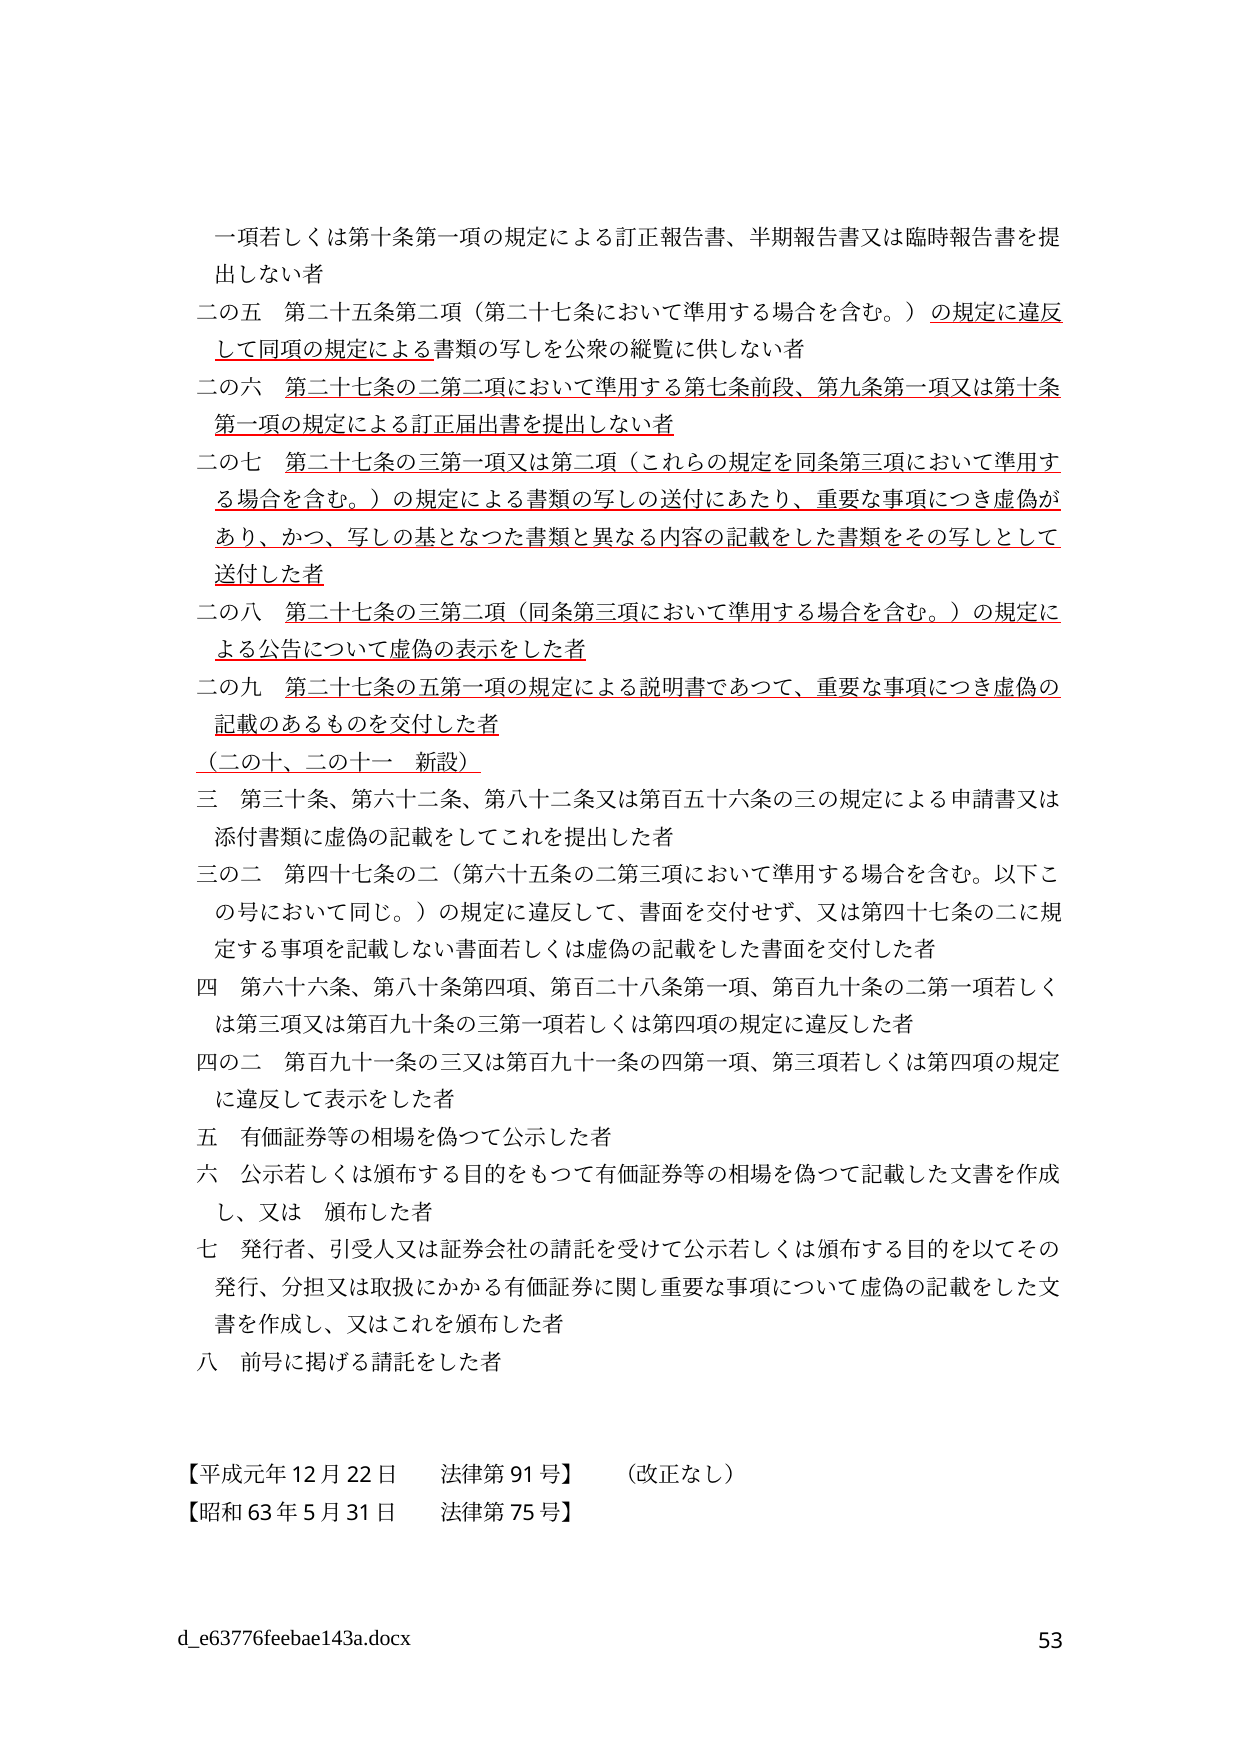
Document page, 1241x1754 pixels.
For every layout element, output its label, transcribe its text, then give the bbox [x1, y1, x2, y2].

text 二の五 第二十五条第二項（第二十七条において準用する場合を含む。）の規定に違反して同項の規定による書類の写しを公衆の縦覧に供しない者 [196, 292, 1063, 367]
text 六 公示若しくは頒布する目的をもつて有価証券等の相場を偽つて記載した文書を作成し、又は 頒布した者 [196, 1154, 1063, 1229]
text 五 有価証券等の相場を偽つて公示した者 [196, 1117, 1063, 1154]
text 四の二 第百九十一条の三又は第百九十一条の四第一項、第三項若しくは第四項の規定に違反して表示をした者 [196, 1042, 1063, 1117]
text 三の二 第四十七条の二（第六十五条の二第三項において準用する場合を含む。以下この号において同じ。）の規定に違反して、書面を交付せず、又は第四十七条の二に規定する事項を記載しない書面若しくは虚偽の記載をした書面を交付した者 [196, 854, 1063, 967]
text 八 前号に掲げる請託をした者 [196, 1342, 1063, 1379]
text 二の九 第二十七条の五第一項の規定による説明書であつて、重要な事項につき虚偽の記載のあるものを交付した者 [196, 667, 1063, 742]
text 四 第六十六条、第八十条第四項、第百二十八条第一項、第百九十条の二第一項若しくは第三項又は第百九十条の三第一項若しくは第四項の規定に違反した者 [196, 967, 1063, 1042]
text 二の八 第二十七条の三第二項（同条第三項において準用する場合を含む。）の規定による公告について虚偽の表示をした者 [196, 592, 1063, 667]
text 三 第三十条、第六十二条、第八十二条又は第百五十六条の三の規定による申請書又は添付書類に虚偽の記載をしてこれを提出した者 [196, 779, 1063, 854]
text 【昭和63年5月31日 法律第75号】 [177, 1492, 1063, 1529]
text 【平成元年12月22日 法律第91号】 （改正なし） [177, 1454, 1063, 1492]
text 二の七 第二十七条の三第一項又は第二項（これらの規定を同条第三項において準用する場合を含む。）の規定による書類の写しの送付にあたり、重要な事項につき虚偽があり、かつ、写しの基となつた書類と異なる内容の記載をした書類をその写しとして送付した者 [196, 442, 1063, 592]
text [196, 217, 1063, 292]
text 二の六 第二十七条の二第二項において準用する第七条前段、第九条第一項又は第十条第一項の規定による訂正届出書を提出しない者 [196, 367, 1063, 442]
text 七 発行者、引受人又は証券会社の請託を受けて公示若しくは頒布する目的を以てその発行、分担又は取扱にかかる有価証券に関し重要な事項について虚偽の記載をした文書を作成し、又はこれを頒布した者 [196, 1229, 1063, 1342]
text （二の十、二の十一 新設） [196, 742, 1063, 779]
